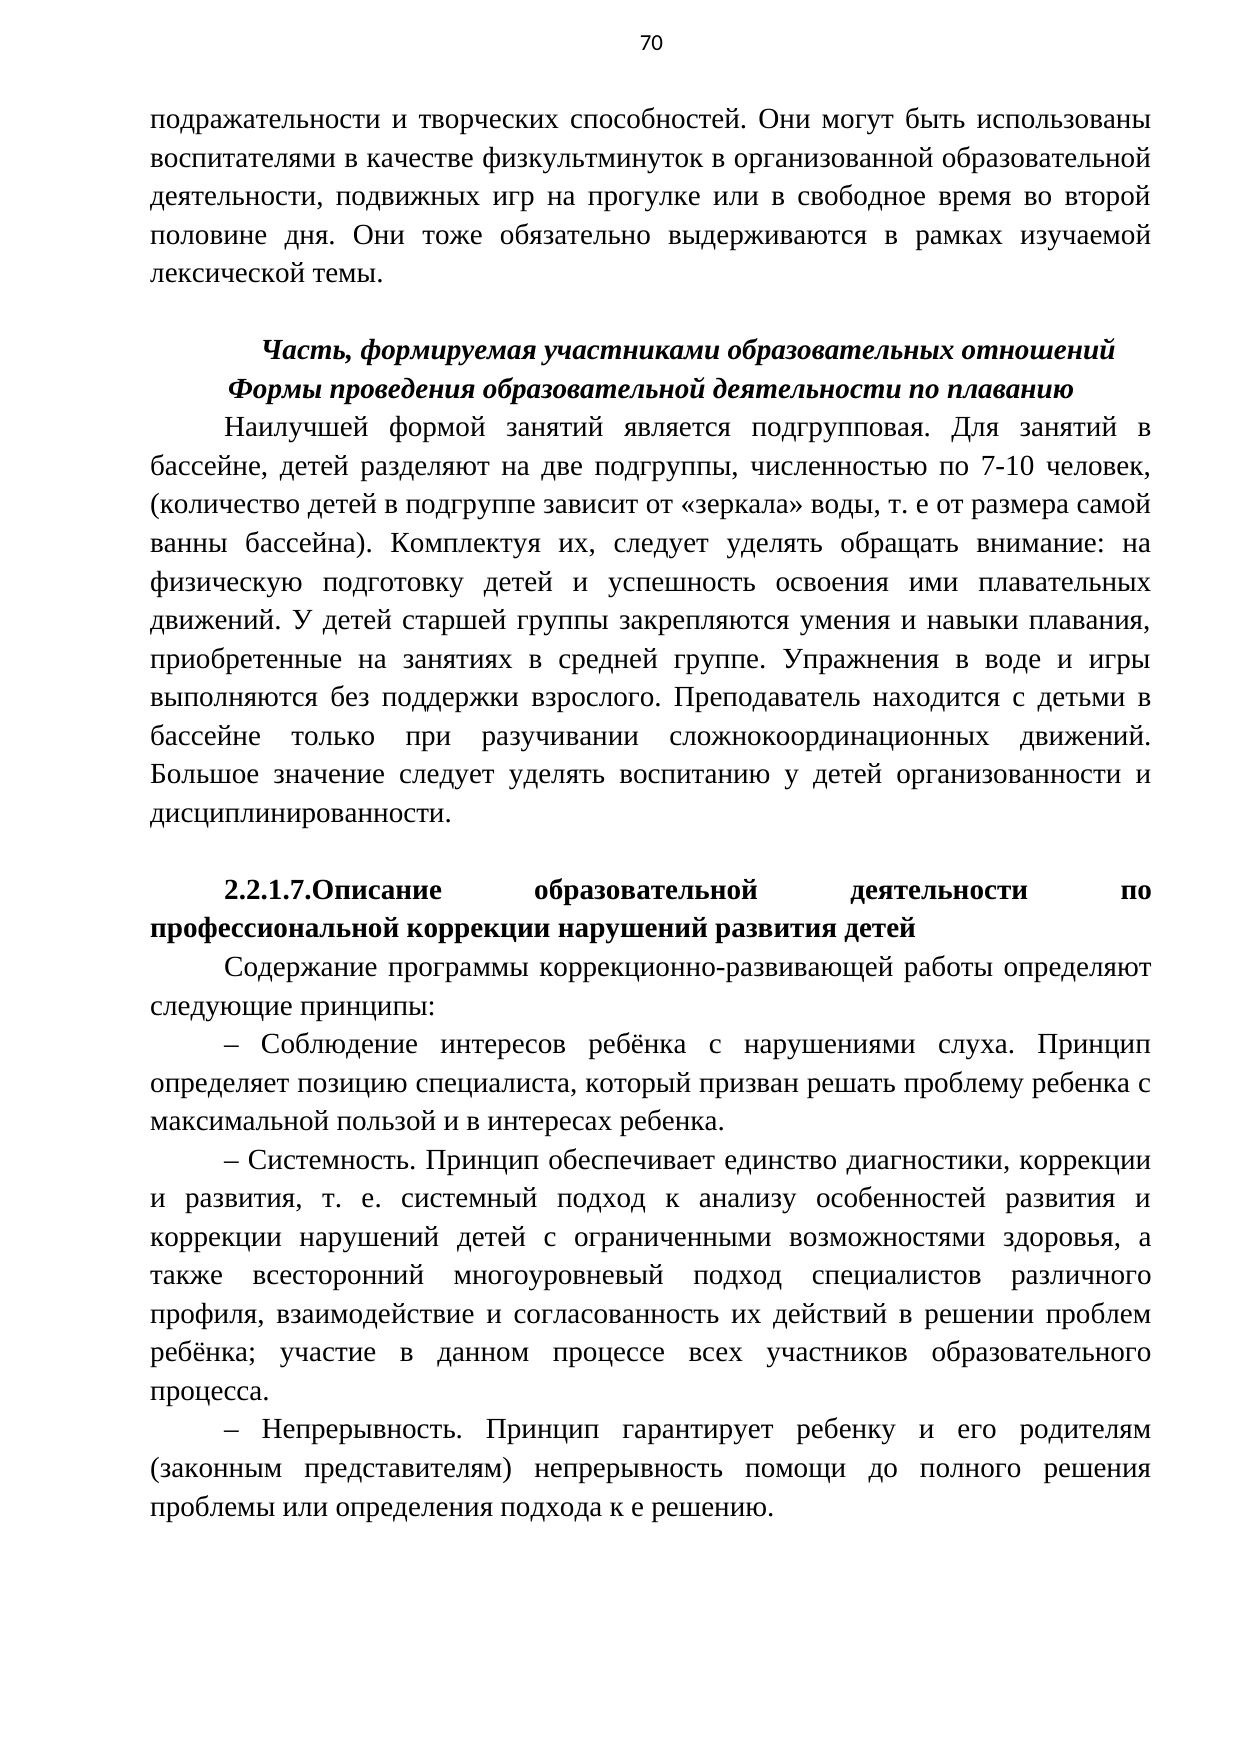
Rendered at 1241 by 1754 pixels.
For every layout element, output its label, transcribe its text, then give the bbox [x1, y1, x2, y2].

text Часть, формируемая участниками образовательных отношений Формы проведения образовательной деятельности по плаванию [150, 332, 1152, 404]
text 2.2.1.7.Описание образовательной деятельности по профессиональной коррекции нарушений развития детей [150, 872, 1152, 944]
text Наилучшей формой занятий является подгрупповая. Для занятий в бассейне, детей разделяют на две подгруппы, численностью по 7-10 человек, (количество детей в подгруппе зависит от «зеркала» воды, т. е от размера самой ванны бассейна). Комплектуя их, следует уделять обращать внимание: на физическую подготовку детей и успешность освоения ими плавательных движений. У детей старшей группы закрепляются умения и навыки плавания, приобретенные на занятиях в средней группе. Упражнения в воде и игры выполняются без поддержки взрослого. Преподаватель находится с детьми в бассейне только при разучивании сложнокоординационных движений. Большое значение следует уделять воспитанию у детей организованности и дисциплинированности. [150, 409, 1152, 828]
text – Непрерывность. Принцип гарантирует ребенку и его родителям (законным представителям) непрерывность помощи до полного решения проблемы или определения подхода к е решению. [150, 1412, 1152, 1522]
text – Соблюдение интересов ребёнка с нарушениями слуха. Принцип определяет позицию специалиста, который призван решать проблему ребенка с максимальной пользой и в интересах ребенка. [150, 1026, 1152, 1137]
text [150, 101, 1152, 289]
text – Системность. Принцип обеспечивает единство диагностики, коррекции и развития, т. е. системный подход к анализу особенностей развития и коррекции нарушений детей с ограниченными возможностями здоровья, а также всесторонний многоуровневый подход специалистов различного профиля, взаимодействие и согласованность их действий в решении проблем ребёнка; участие в данном процессе всех участников образовательного процесса. [150, 1142, 1152, 1407]
text Содержание программы коррекционно-развивающей работы определяют следующие принципы: [150, 949, 1152, 1021]
